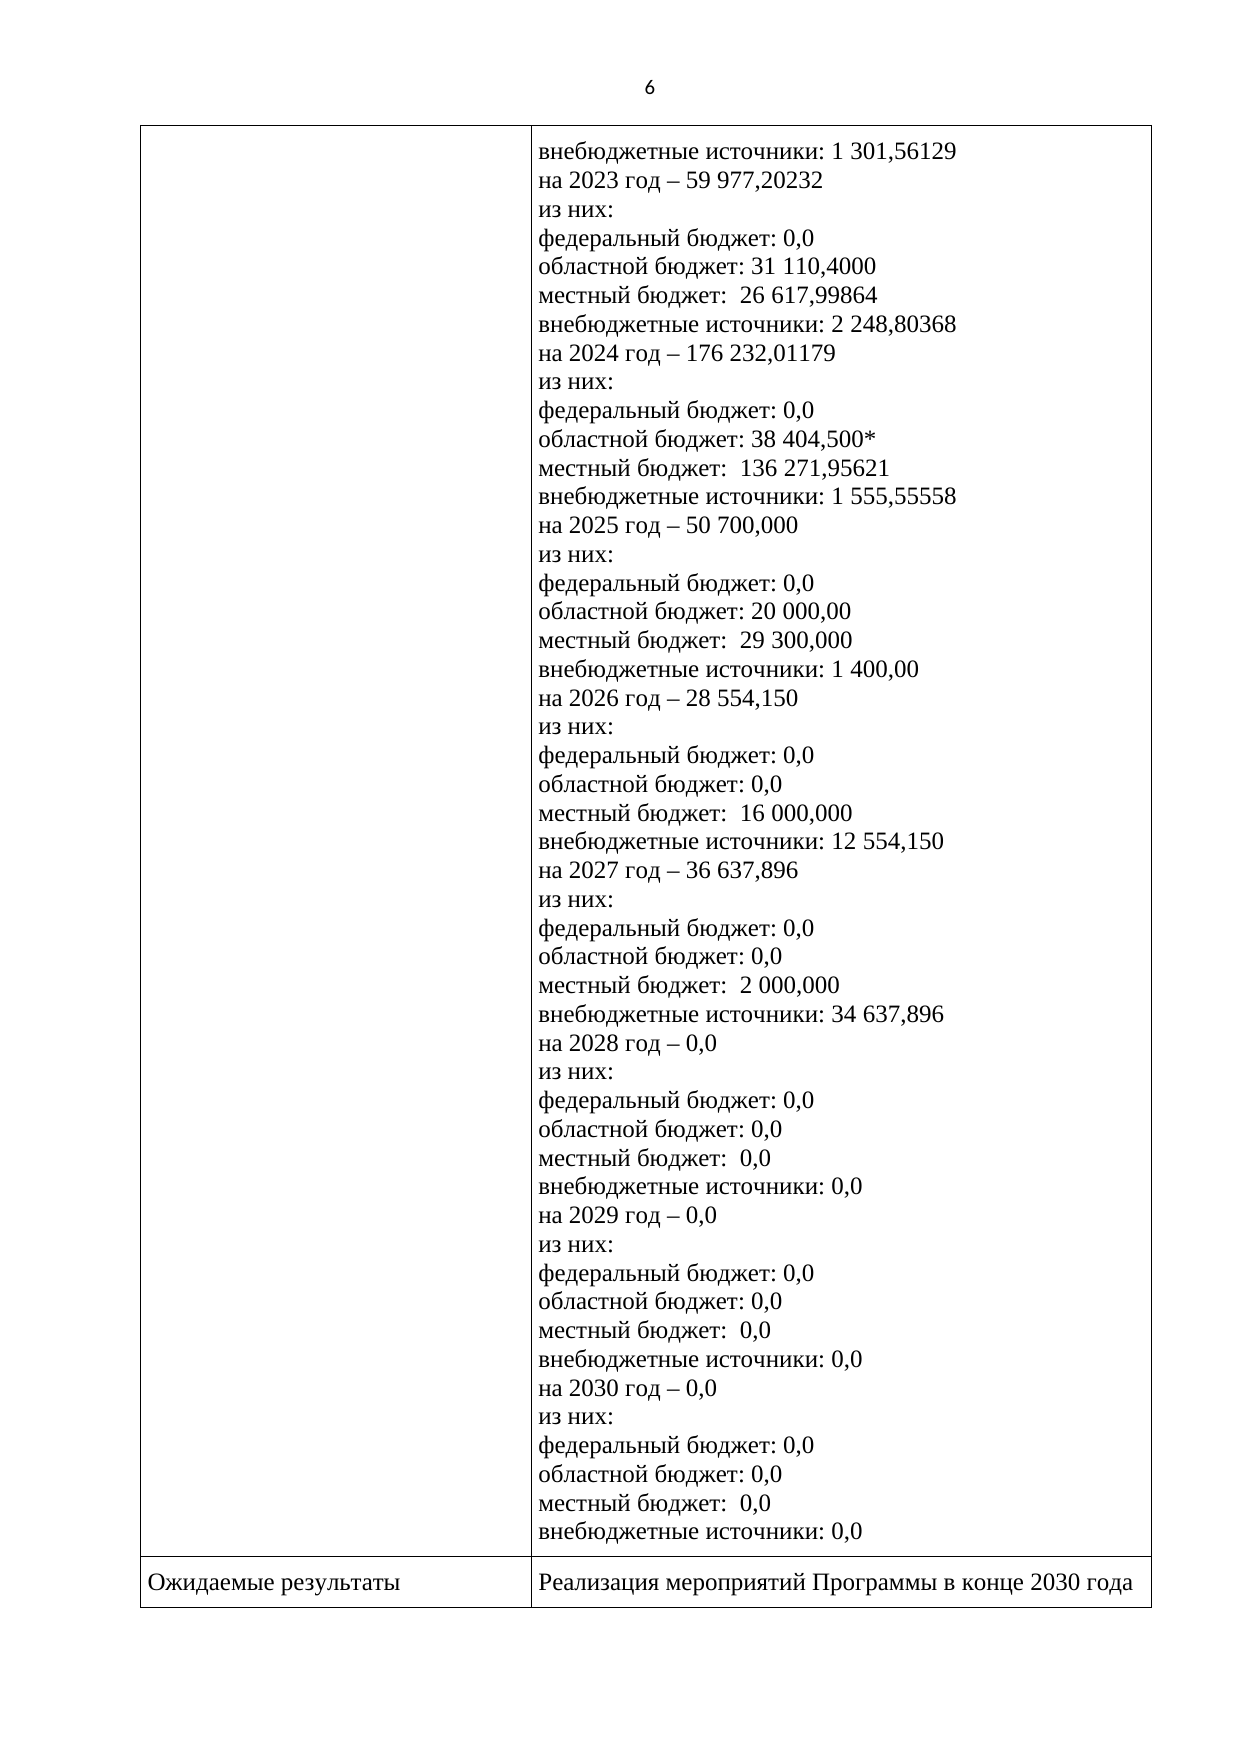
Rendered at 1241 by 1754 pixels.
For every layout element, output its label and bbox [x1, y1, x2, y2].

table_cell [141, 1557, 531, 1607]
table_cell [532, 126, 1151, 1556]
table_cell [141, 126, 531, 1556]
table_cell [532, 1557, 1151, 1607]
